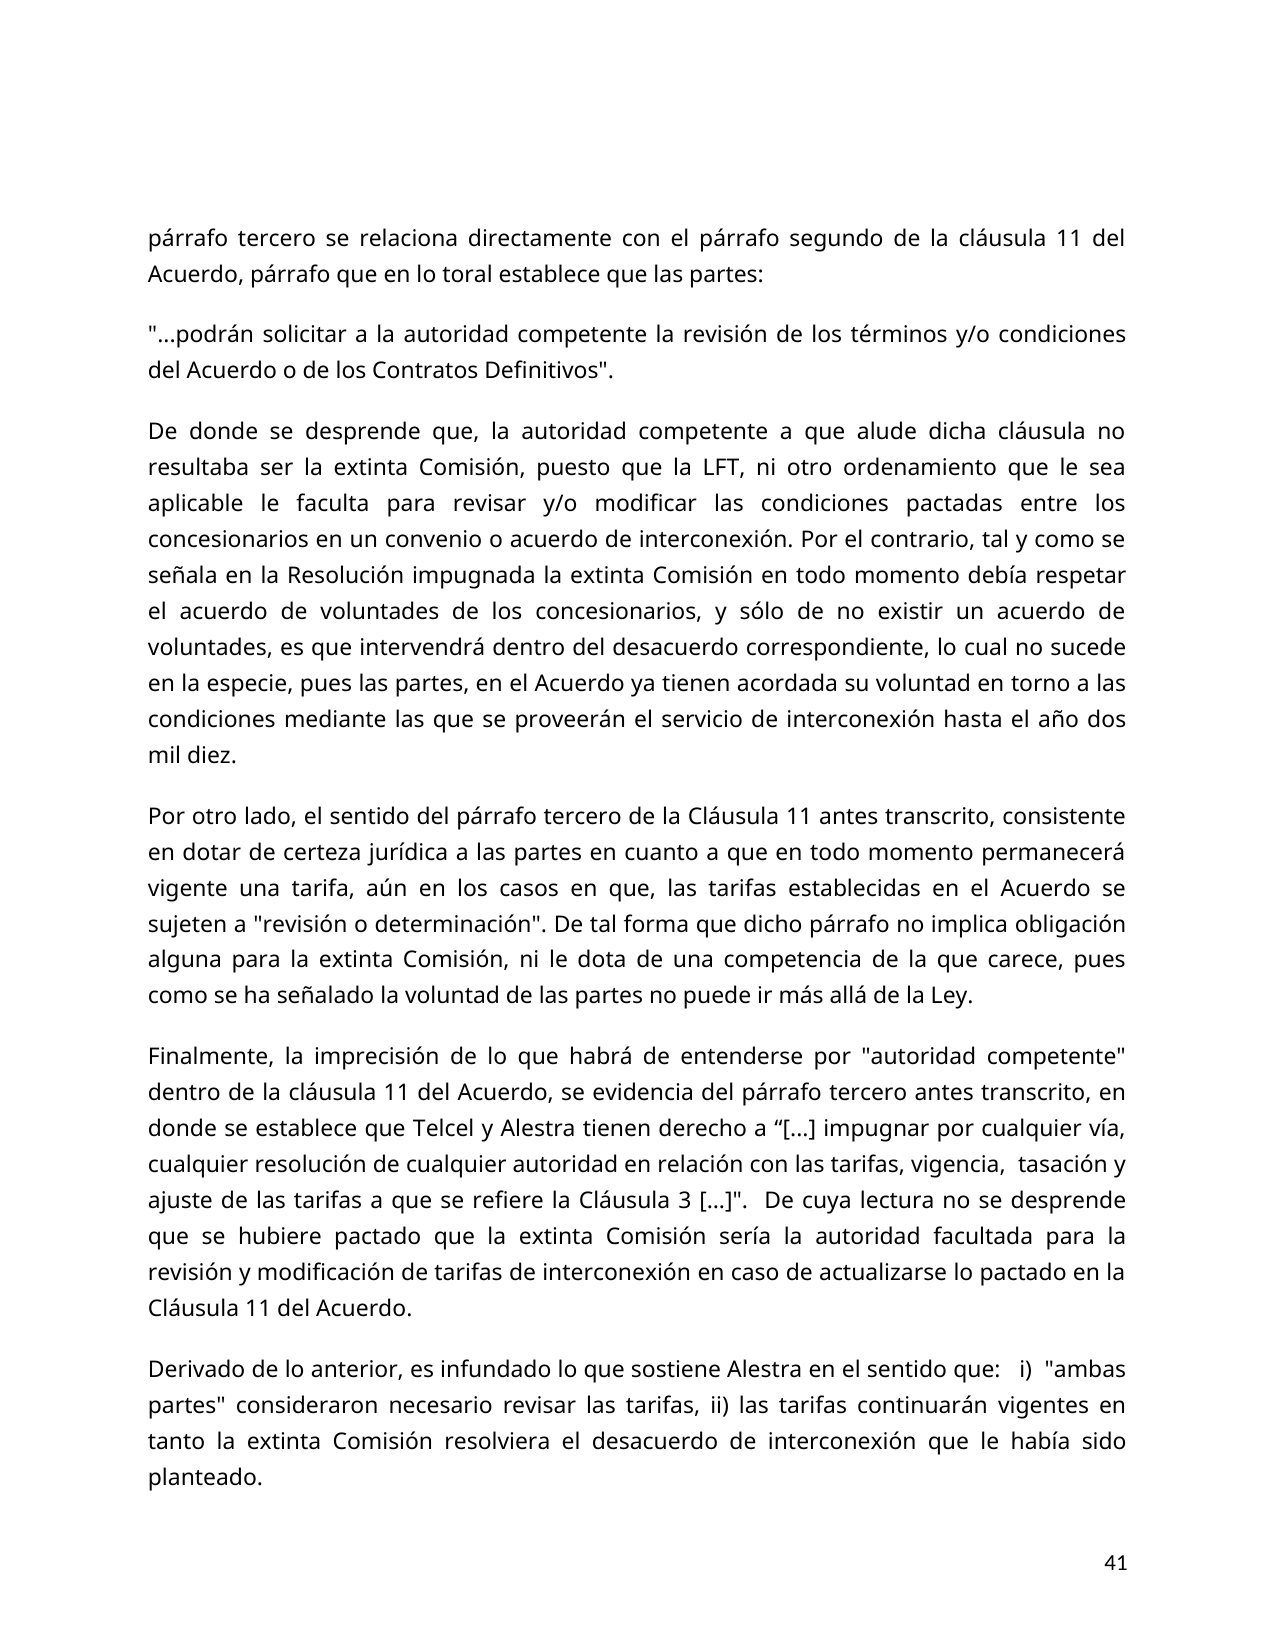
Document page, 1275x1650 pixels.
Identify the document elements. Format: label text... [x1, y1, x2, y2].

text "...podrán solicitar a la autoridad competente la revisión de los términos y/o condiciones del Acuerdo o de los Contratos Definitivos". [148, 318, 1127, 386]
text Por otro lado, el sentido del párrafo tercero de la Cláusula 11 antes transcrito, consistente en dotar de certeza jurídica a las partes en cuanto a que en todo momento permanecerá vigente una tarifa, aún en los casos en que, las tarifas establecidas en el Acuerdo se sujeten a "revisión o determinación". De tal forma que dicho párrafo no implica obligación alguna para la extinta Comisión, ni le dota de una competencia de la que carece, pues como se ha señalado la voluntad de las partes no puede ir más allá de la Ley. [148, 800, 1127, 1011]
text Finalmente, la imprecisión de lo que habrá de entenderse por "autoridad competente" dentro de la cláusula 11 del Acuerdo, se evidencia del párrafo tercero antes transcrito, en donde se establece que Telcel y Alestra tienen derecho a “[...] impugnar por cualquier vía, cualquier resolución de cualquier autoridad en relación con las tarifas, vigencia, tasación y ajuste de las tarifas a que se refiere la Cláusula 3 […]". De cuya lectura no se desprende que se hubiere pactado que la extinta Comisión sería la autoridad facultada para la revisión y modificación de tarifas de interconexión en caso de actualizarse lo pactado en la Cláusula 11 del Acuerdo. [148, 1040, 1127, 1323]
text Derivado de lo anterior, es infundado lo que sostiene Alestra en el sentido que: i) "ambas partes" consideraron necesario revisar las tarifas, ii) las tarifas continuarán vigentes en tanto la extinta Comisión resolviera el desacuerdo de interconexión que le había sido planteado. [148, 1353, 1127, 1492]
text De donde se desprende que, la autoridad competente a que alude dicha cláusula no resultaba ser la extinta Comisión, puesto que la LFT, ni otro ordenamiento que le sea aplicable le faculta para revisar y/o modificar las condiciones pactadas entre los concesionarios en un convenio o acuerdo de interconexión. Por el contrario, tal y como se señala en la Resolución impugnada la extinta Comisión en todo momento debía respetar el acuerdo de voluntades de los concesionarios, y sólo de no existir un acuerdo de voluntades, es que intervendrá dentro del desacuerdo correspondiente, lo cual no sucede en la especie, pues las partes, en el Acuerdo ya tienen acordada su voluntad en torno a las condiciones mediante las que se proveerán el servicio de interconexión hasta el año dos mil diez. [148, 415, 1127, 770]
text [148, 222, 1127, 289]
